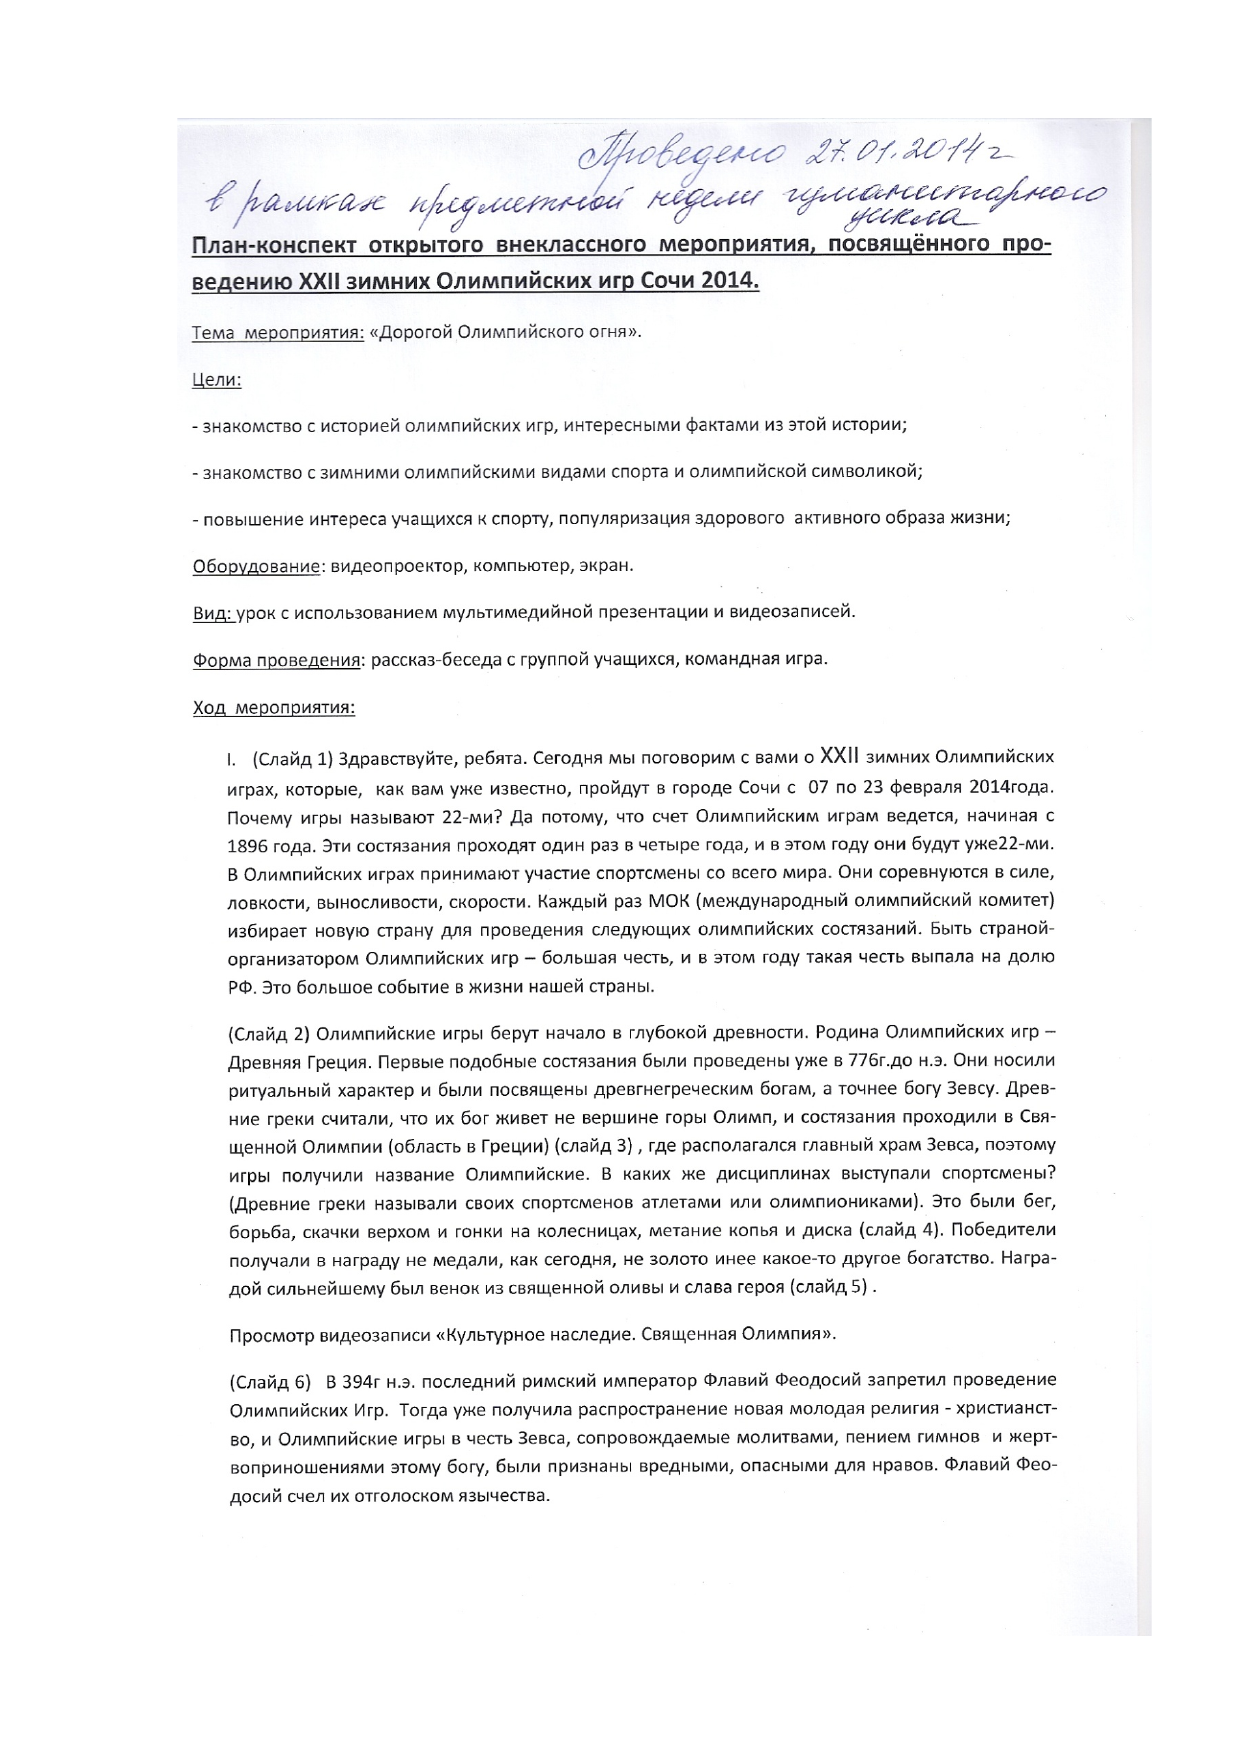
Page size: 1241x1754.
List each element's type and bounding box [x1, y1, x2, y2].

picture [177, 118, 1152, 1636]
